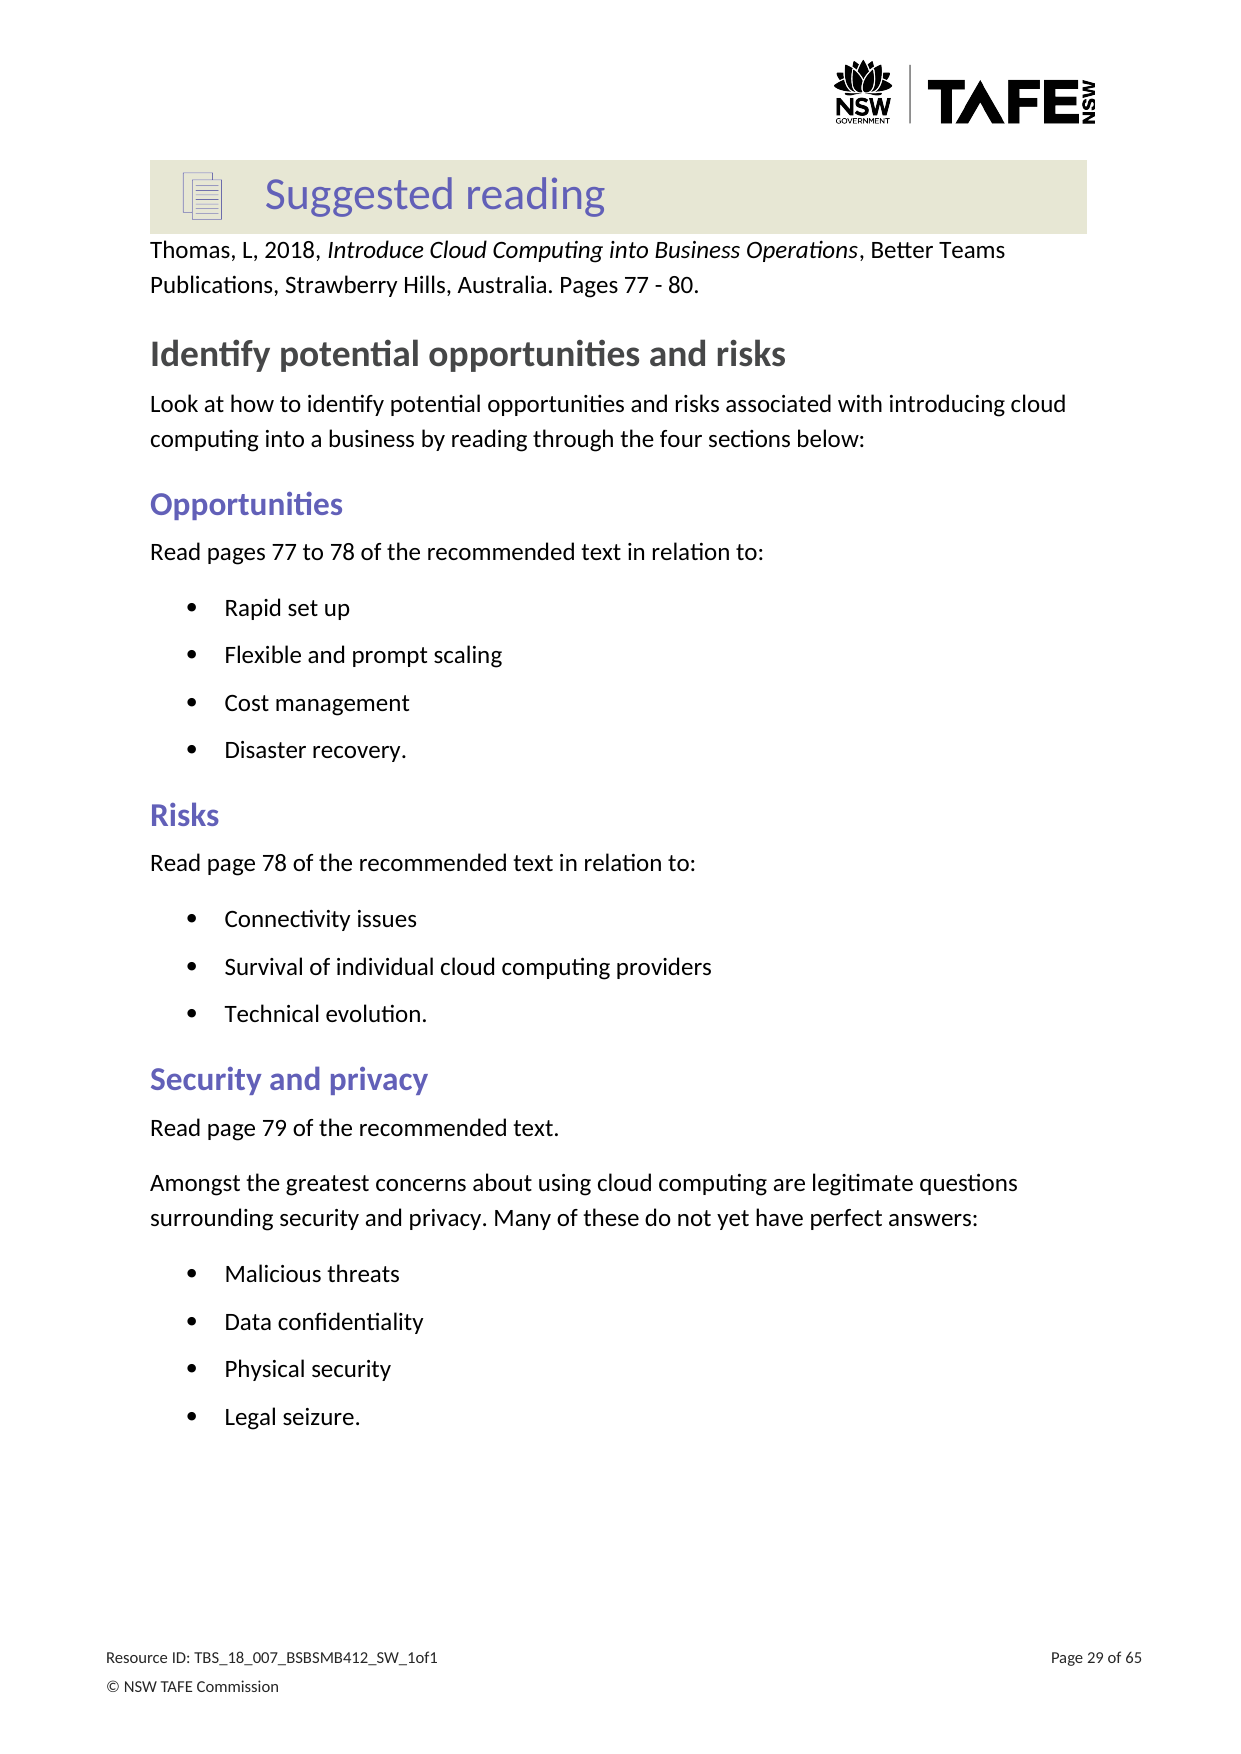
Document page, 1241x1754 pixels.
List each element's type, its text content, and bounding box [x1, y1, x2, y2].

list Malicious threats [187, 1258, 1090, 1289]
picture [174, 166, 229, 228]
list Technical evolution. [187, 998, 1090, 1029]
text Amongst the greatest concerns about using cloud computing are legitimate questions surrounding security and privacy. Many of these do not yet have perfect answers: [150, 1167, 1090, 1233]
text Read page 79 of the recommended text. [150, 1112, 1090, 1142]
text Look at how to identify potential opportunities and risks associated with introducing cloud computing into a business by reading through the four sections below: [150, 388, 1090, 453]
text Thomas, L, 2018, Introduce Cloud Computing into Business Operations, Better Teams Publications, Strawberry Hills, Australia. Pages 77 - 80. [150, 234, 1090, 300]
list Data confidentiality [187, 1306, 1090, 1336]
subtitle Risks [150, 794, 1090, 835]
subtitle Opportunities [150, 483, 1090, 523]
list Cost management [187, 687, 1090, 717]
list Physical security [187, 1353, 1090, 1384]
text Read page 78 of the recommended text in relation to: [150, 848, 1090, 878]
table_header [150, 160, 253, 234]
subtitle Security and privacy [150, 1058, 1090, 1099]
table_header Suggested reading [253, 160, 1087, 234]
list Rapid set up [187, 592, 1090, 622]
list Disaster recovery. [187, 734, 1090, 765]
picture [834, 59, 1095, 125]
text Read pages 77 to 78 of the recommended text in relation to: [150, 536, 1090, 567]
list Legal seizure. [187, 1401, 1090, 1431]
list Connectivity issues [187, 903, 1090, 934]
list Flexible and prompt scaling [187, 639, 1090, 670]
subtitle Identify potential opportunities and risks [150, 329, 1090, 375]
list Survival of individual cloud computing providers [187, 951, 1090, 981]
